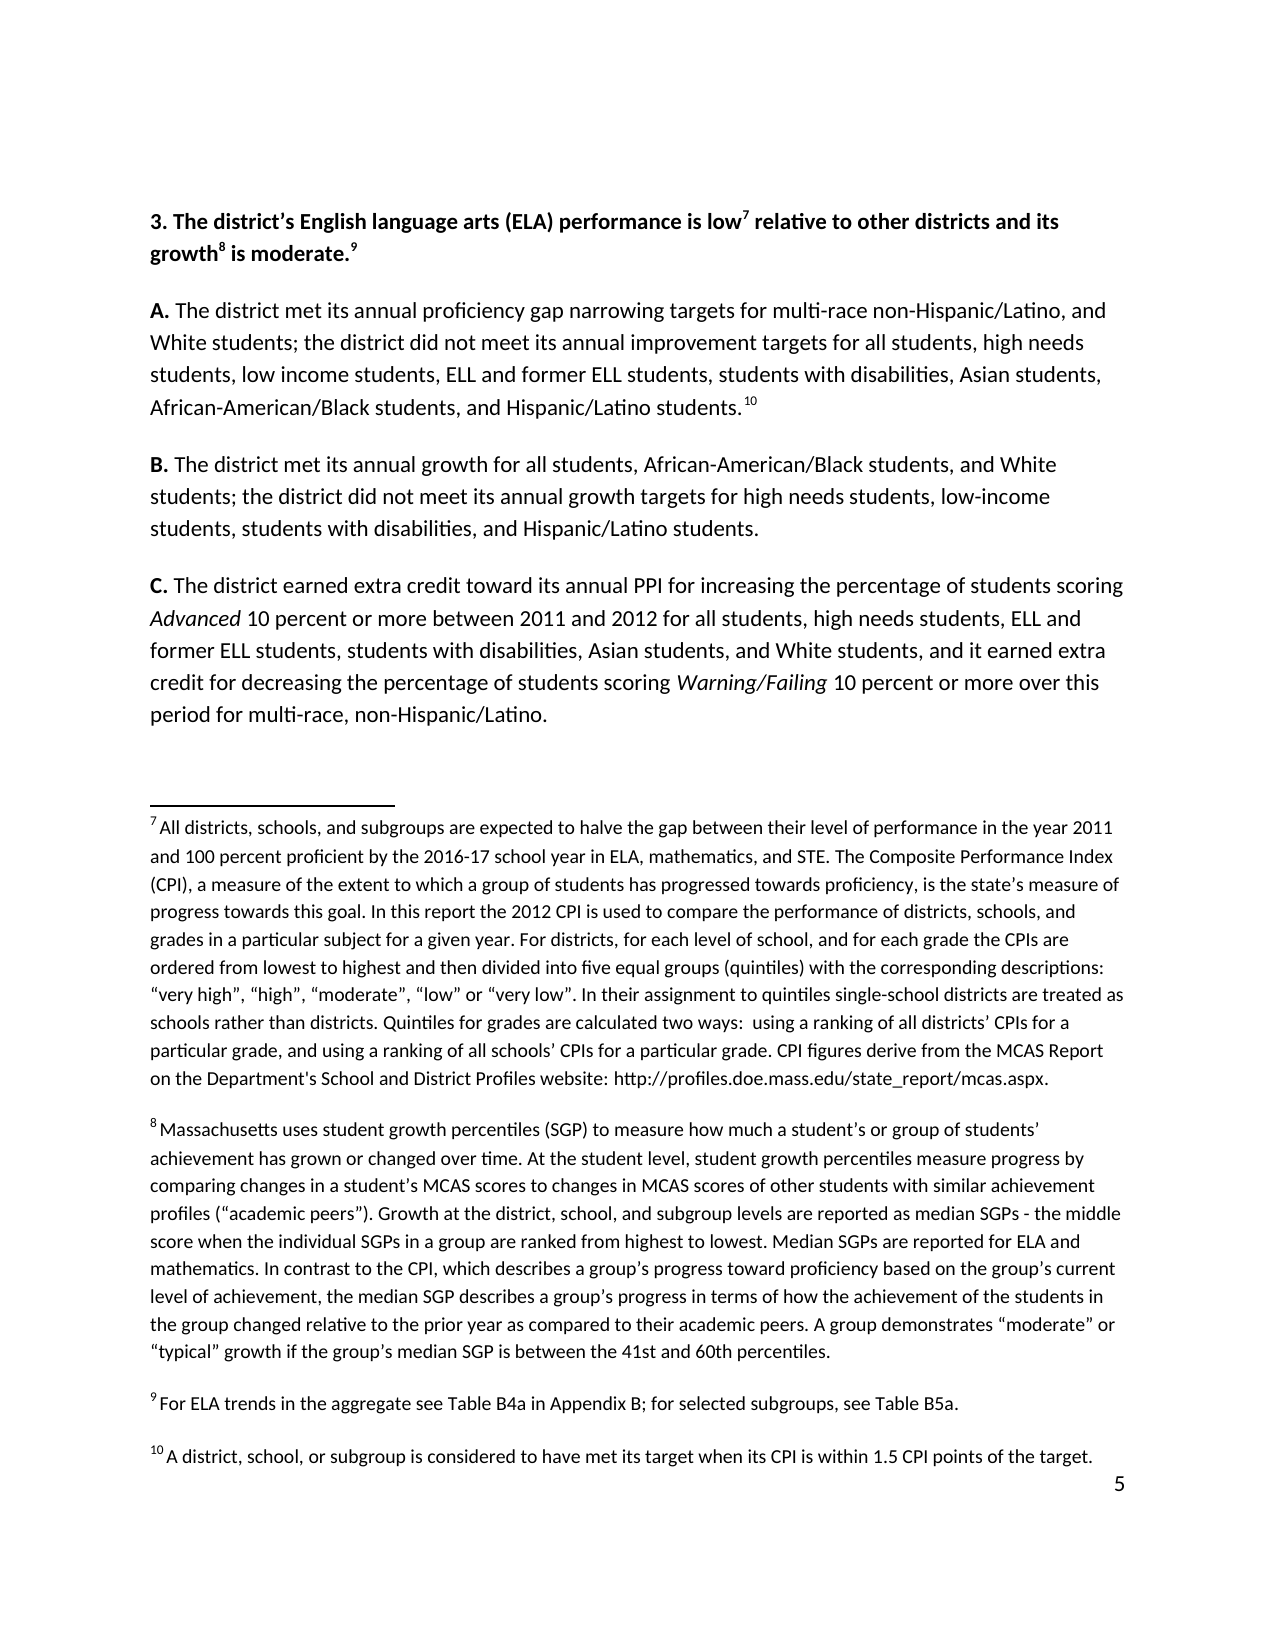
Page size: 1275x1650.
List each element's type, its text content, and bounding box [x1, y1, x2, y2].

text B. The district met its annual growth for all students, African-American/Black students, and White students; the district did not meet its annual growth targets for high needs students, low-income students, students with disabilities, and Hispanic/Latino students. [150, 450, 1125, 542]
text C. The district earned extra credit toward its annual PPI for increasing the percentage of students scoring Advanced 10 percent or more between 2011 and 2012 for all students, high needs students, ELL and former ELL students, students with disabilities, Asian students, and White students, and it earned extra credit for decreasing the percentage of students scoring Warning/Failing 10 percent or more over this period for multi-race, non-Hispanic/Latino. [150, 572, 1125, 728]
text 3. The district’s English language arts (ELA) performance is low relative to other districts and its growth is moderate. [150, 207, 1125, 267]
text A. The district met its annual proficiency gap narrowing targets for multi-race non-Hispanic/Latino, and White students; the district did not meet its annual improvement targets for all students, high needs students, low income students, ELL and former ELL students, students with disabilities, Asian students, African-American/Black students, and Hispanic/Latino students. [150, 296, 1125, 421]
